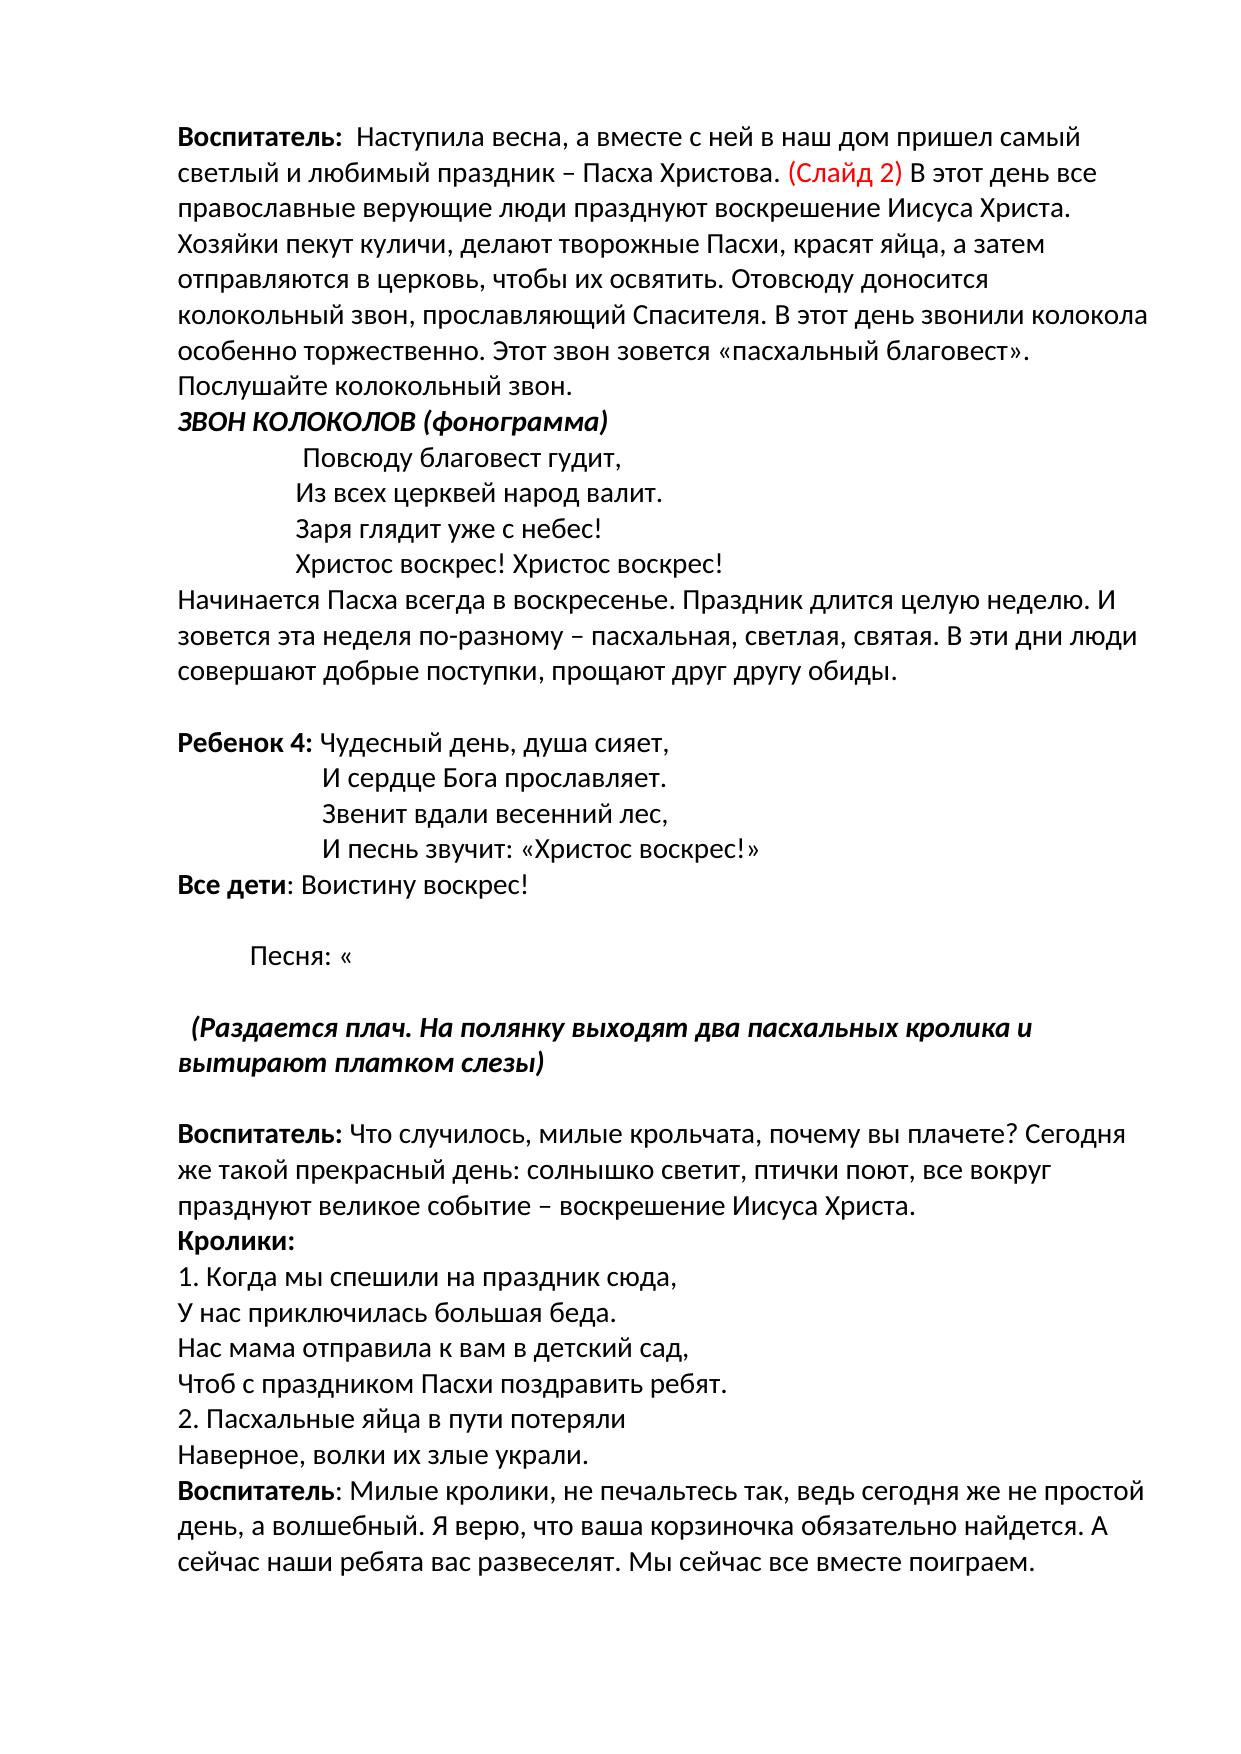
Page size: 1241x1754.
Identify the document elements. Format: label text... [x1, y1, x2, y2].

text Воспитатель: Наступила весна, а вместе с ней в наш дом пришел самый светлый и любимый праздник – Пасха Христова. (Слайд 2) В этот день все православные верующие люди празднуют воскрешение Иисуса Христа. Хозяйки пекут куличи, делают творожные Пасхи, красят яйца, а затем отправляются в церковь, чтобы их освятить. Отовсюду доносится колокольный звон, прославляющий Спасителя. В этот день звонили колокола особенно торжественно. Этот звон зовется «пасхальный благовест». Послушайте колокольный звон. [177, 118, 1152, 403]
text Повсюду благовест гудит, [177, 439, 1152, 474]
text Воспитатель: Что случилось, милые крольчата, почему вы плачете? Сегодня же такой прекрасный день: солнышко светит, птички поют, все вокруг празднуют великое событие – воскрешение Иисуса Христа. [177, 1116, 1152, 1222]
text Христос воскрес! Христос воскрес! [177, 546, 1152, 581]
text Ребенок 4: Чудесный день, душа сияет, [177, 724, 1152, 759]
text ЗВОН КОЛОКОЛОВ (фонограмма) [177, 403, 1152, 439]
text И песнь звучит: «Христос воскрес!» [177, 831, 1152, 866]
text 1. Когда мы спешили на праздник сюда, [177, 1258, 1152, 1294]
text Песня: « [177, 937, 1152, 973]
text У нас приключилась большая беда. [177, 1294, 1152, 1329]
text Из всех церквей народ валит. [177, 474, 1152, 510]
text Кролики: [177, 1222, 1152, 1258]
text (Раздается плач. На полянку выходят два пасхальных кролика и вытирают платком слезы) [177, 1009, 1152, 1080]
text Чтоб с праздником Пасхи поздравить ребят. [177, 1365, 1152, 1401]
text Заря глядит уже с небес! [177, 510, 1152, 546]
text Нас мама отправила к вам в детский сад, [177, 1329, 1152, 1365]
text Наверное, волки их злые украли. [177, 1436, 1152, 1472]
text Воспитатель: Милые кролики, не печальтесь так, ведь сегодня же не простой день, а волшебный. Я верю, что ваша корзиночка обязательно найдется. А сейчас наши ребята вас развеселят. Мы сейчас все вместе поиграем. [177, 1472, 1152, 1579]
text 2. Пасхальные яйца в пути потеряли [177, 1401, 1152, 1436]
text Начинается Пасха всегда в воскресенье. Праздник длится целую неделю. И зовется эта неделя по-разному – пасхальная, светлая, святая. В эти дни люди совершают добрые поступки, прощают друг другу обиды. [177, 581, 1152, 688]
text Все дети: Воистину воскрес! [177, 866, 1152, 902]
text И сердце Бога прославляет. [177, 759, 1152, 795]
text Звенит вдали весенний лес, [177, 795, 1152, 831]
